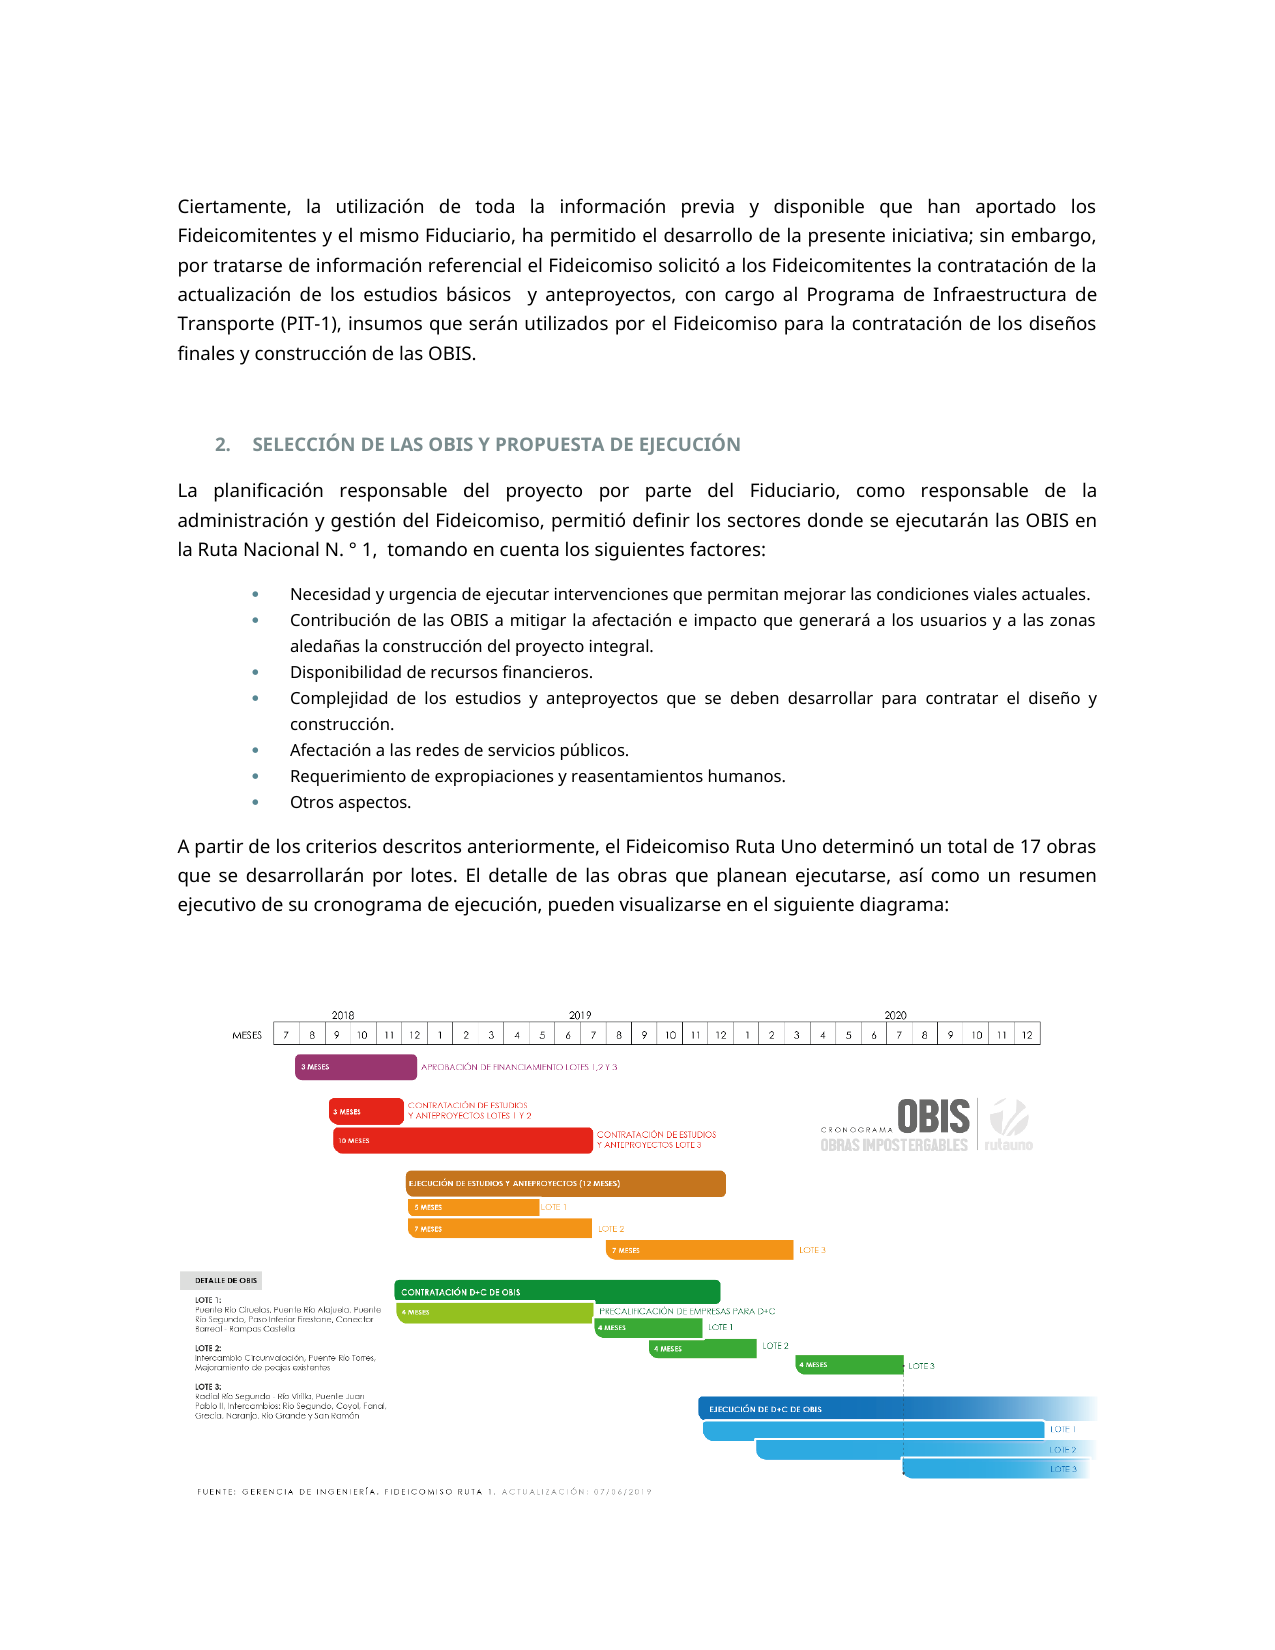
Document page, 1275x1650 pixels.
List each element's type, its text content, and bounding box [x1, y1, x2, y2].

list Complejidad de los estudios y anteproyectos que se deben desarrollar para contratar el diseño y construcción. [252, 686, 1098, 735]
list Requerimiento de expropiaciones y reasentamientos humanos. [252, 764, 1098, 787]
list Afectación a las redes de servicios públicos. [252, 738, 1098, 761]
list Necesidad y urgencia de ejecutar intervenciones que permitan mejorar las condiciones viales actuales. [252, 582, 1098, 605]
list Contribución de las OBIS a mitigar la afectación e impacto que generará a los usuarios y a las zonas aledañas la construcción del proyecto integral. [252, 608, 1098, 657]
text La planificación responsable del proyecto por parte del Fiduciario, como responsable de la administración y gestión del Fideicomiso, permitió definir los sectores donde se ejecutarán las OBIS en la Ruta Nacional N. ° 1, tomando en cuenta los siguientes factores: [177, 478, 1098, 562]
subtitle SELECCIÓN DE LAS OBIS Y PROPUESTA DE EJECUCIÓN [215, 432, 1098, 457]
picture [177, 983, 1098, 1502]
list Disponibilidad de recursos financieros. [252, 660, 1098, 683]
list Otros aspectos. [252, 791, 1098, 813]
text A partir de los criterios descritos anteriormente, el Fideicomiso Ruta Uno determinó un total de 17 obras que se desarrollarán por lotes. El detalle de las obras que planean ejecutarse, así como un resumen ejecutivo de su cronograma de ejecución, pueden visualizarse en el siguiente diagrama: [177, 833, 1098, 917]
text Ciertamente, la utilización de toda la información previa y disponible que han aportado los Fideicomitentes y el mismo Fiduciario, ha permitido el desarrollo de la presente iniciativa; sin embargo, por tratarse de información referencial el Fideicomiso solicitó a los Fideicomitentes la contratación de la actualización de los estudios básicos y anteproyectos, con cargo al Programa de Infraestructura de Transporte (PIT-1), insumos que serán utilizados por el Fideicomiso para la contratación de los diseños finales y construcción de las OBIS. [177, 193, 1098, 365]
